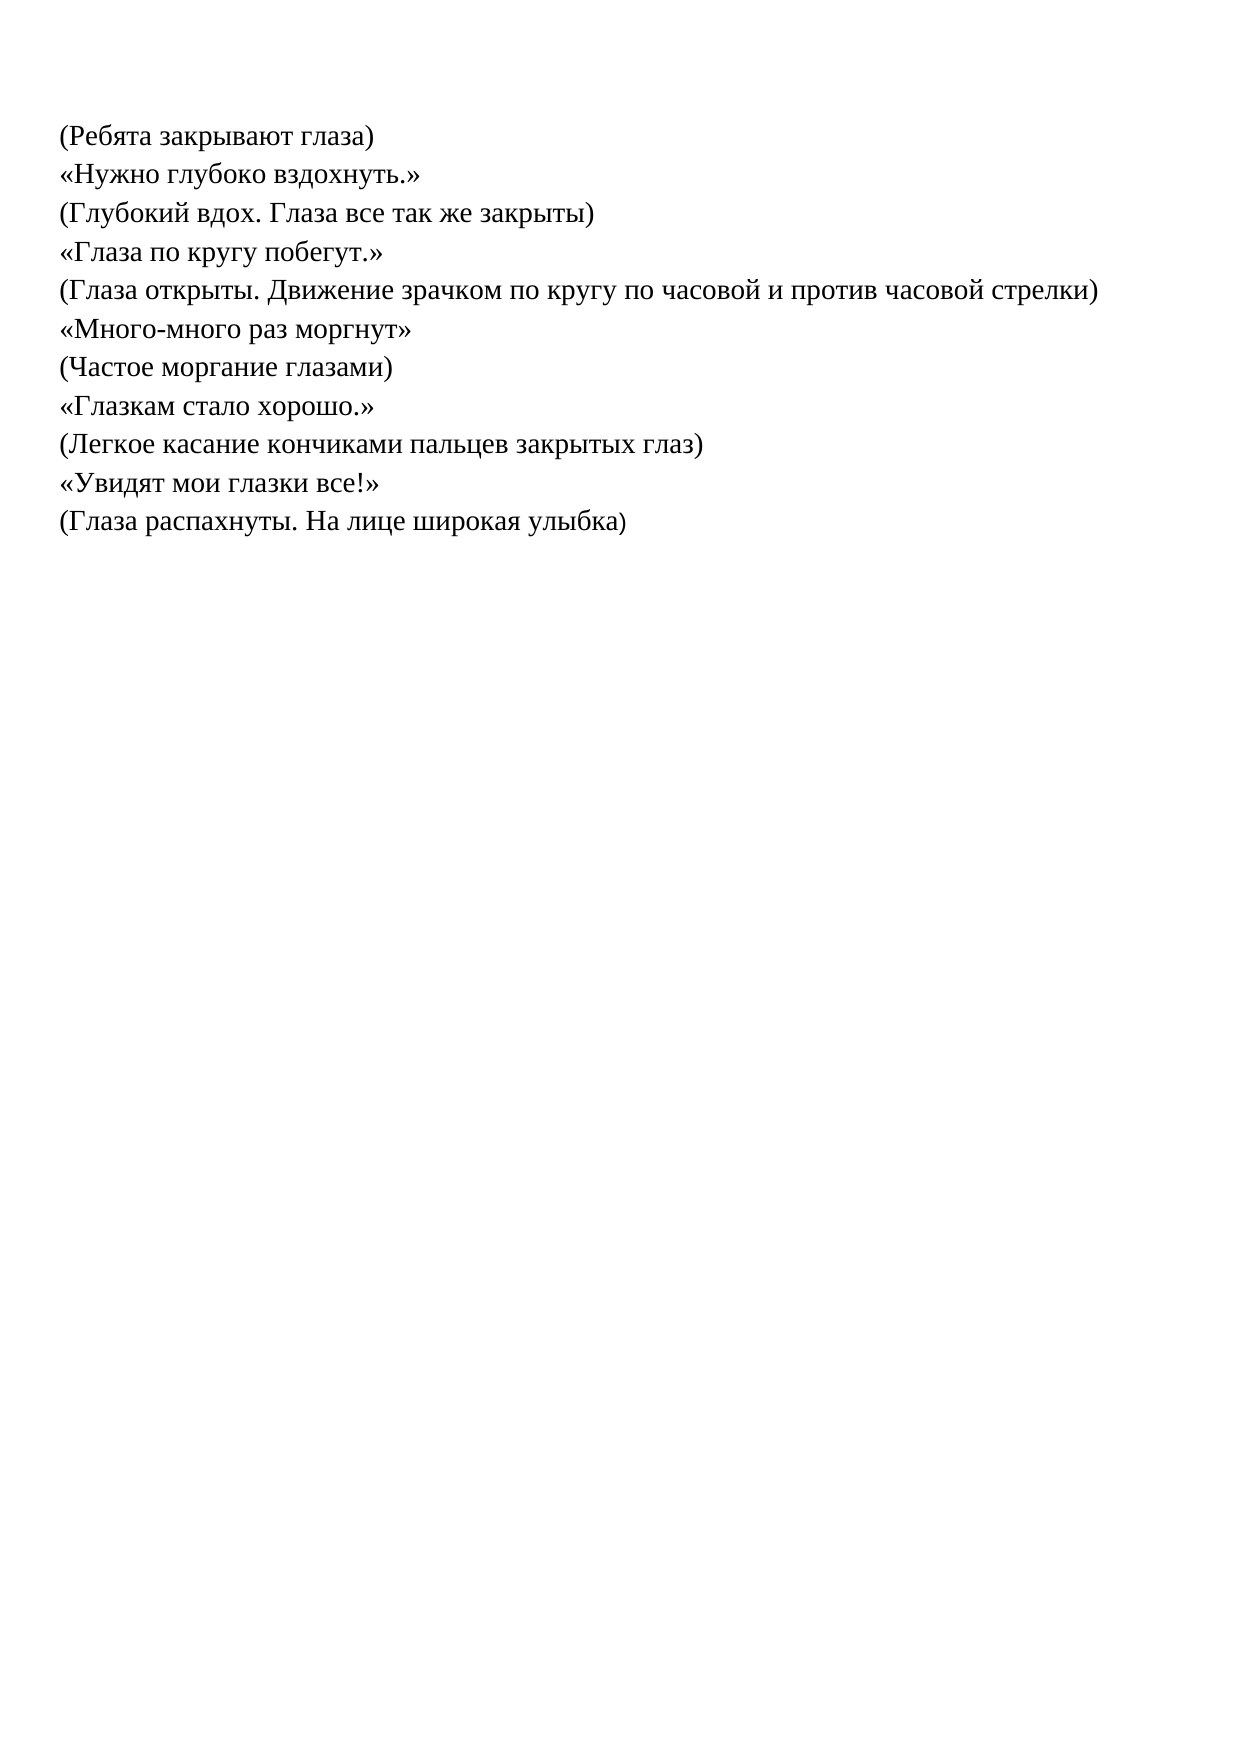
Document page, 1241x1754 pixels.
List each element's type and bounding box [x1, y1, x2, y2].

text [59, 118, 1152, 537]
